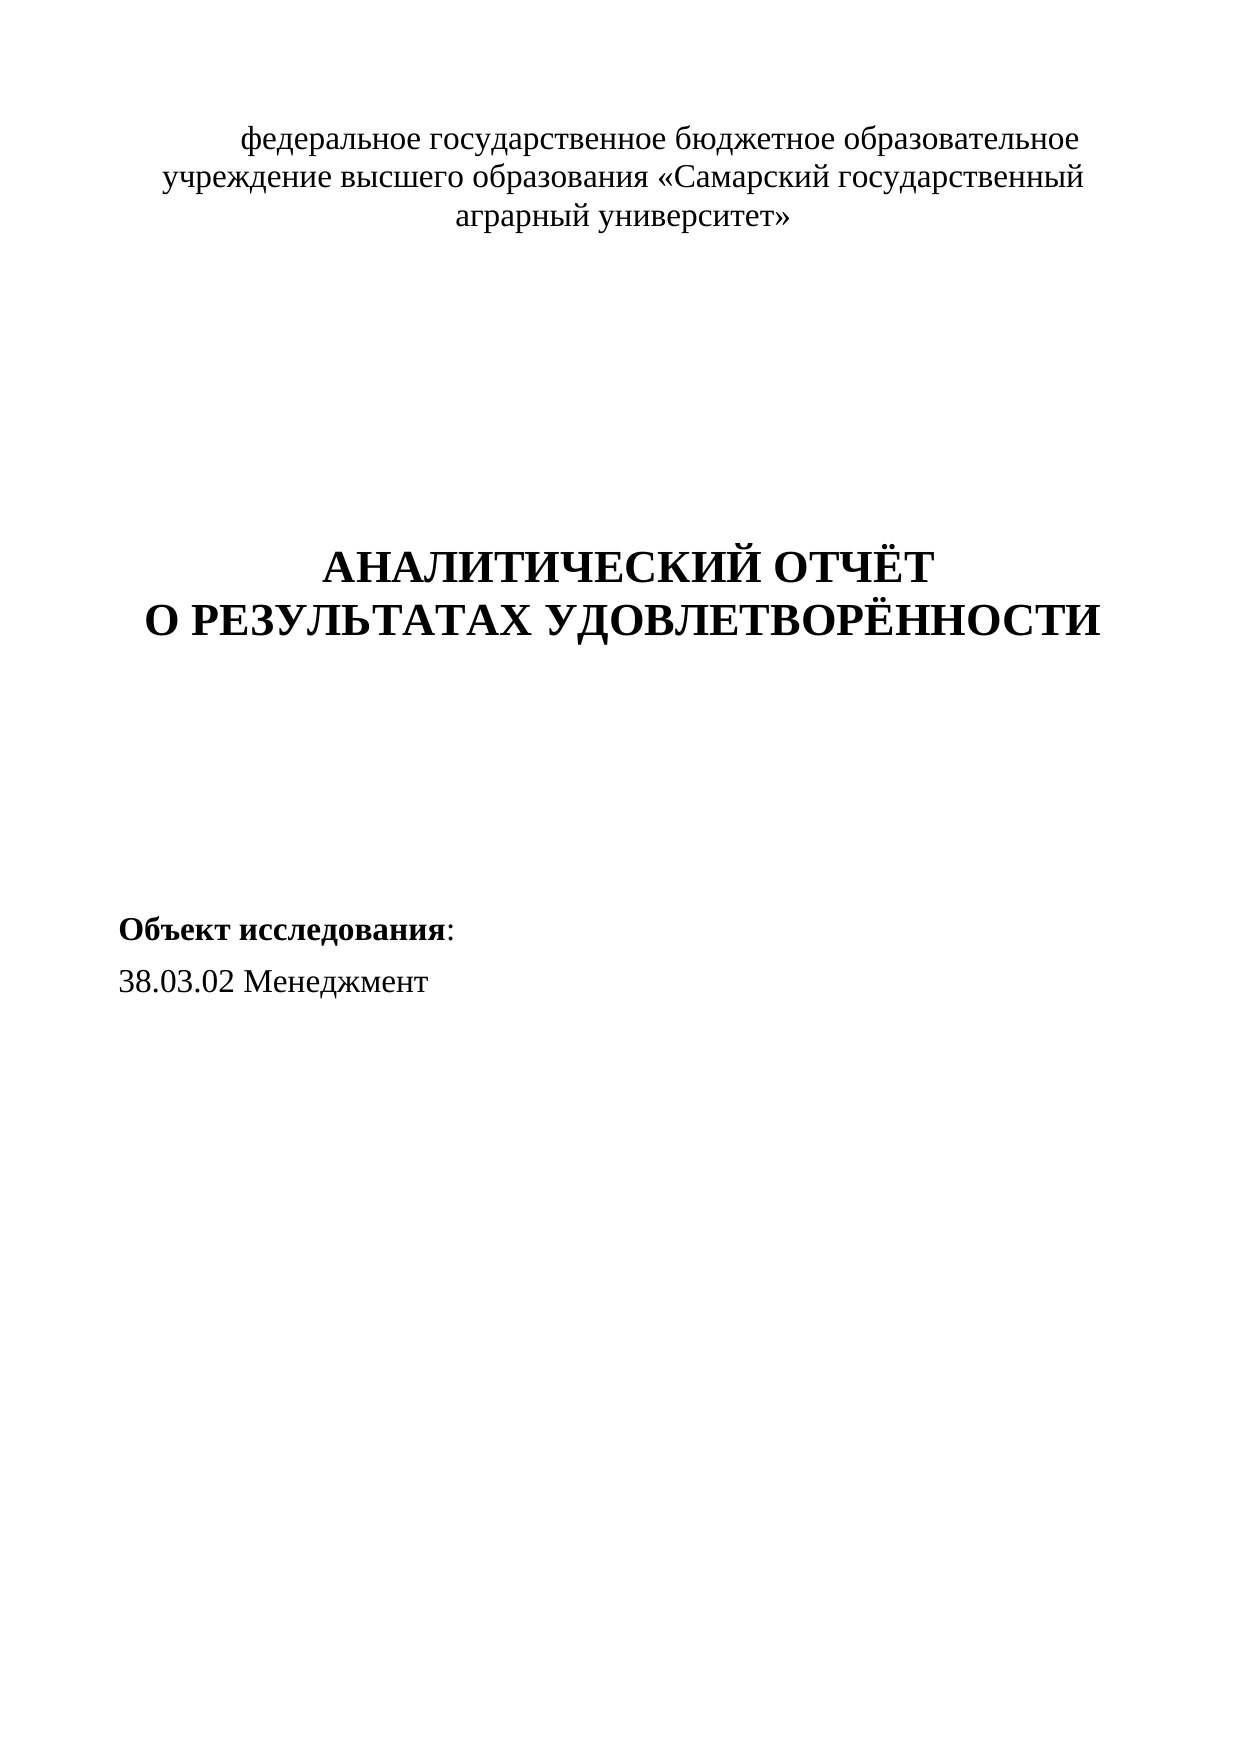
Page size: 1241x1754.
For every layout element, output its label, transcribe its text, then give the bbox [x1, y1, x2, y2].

text 38.03.02 Менеджмент [118, 962, 1122, 1000]
text АНАЛИТИЧЕСКИЙ ОТЧЁТ [124, 540, 1122, 592]
text Объект исследования: [118, 909, 1122, 947]
text О РЕЗУЛЬТАТАХ УДОВЛЕТВОРЁННОСТИ [124, 592, 1122, 645]
text федеральное государственное бюджетное образовательное учреждение высшего образования «Самарский государственный аграрный университет» [124, 118, 1122, 233]
